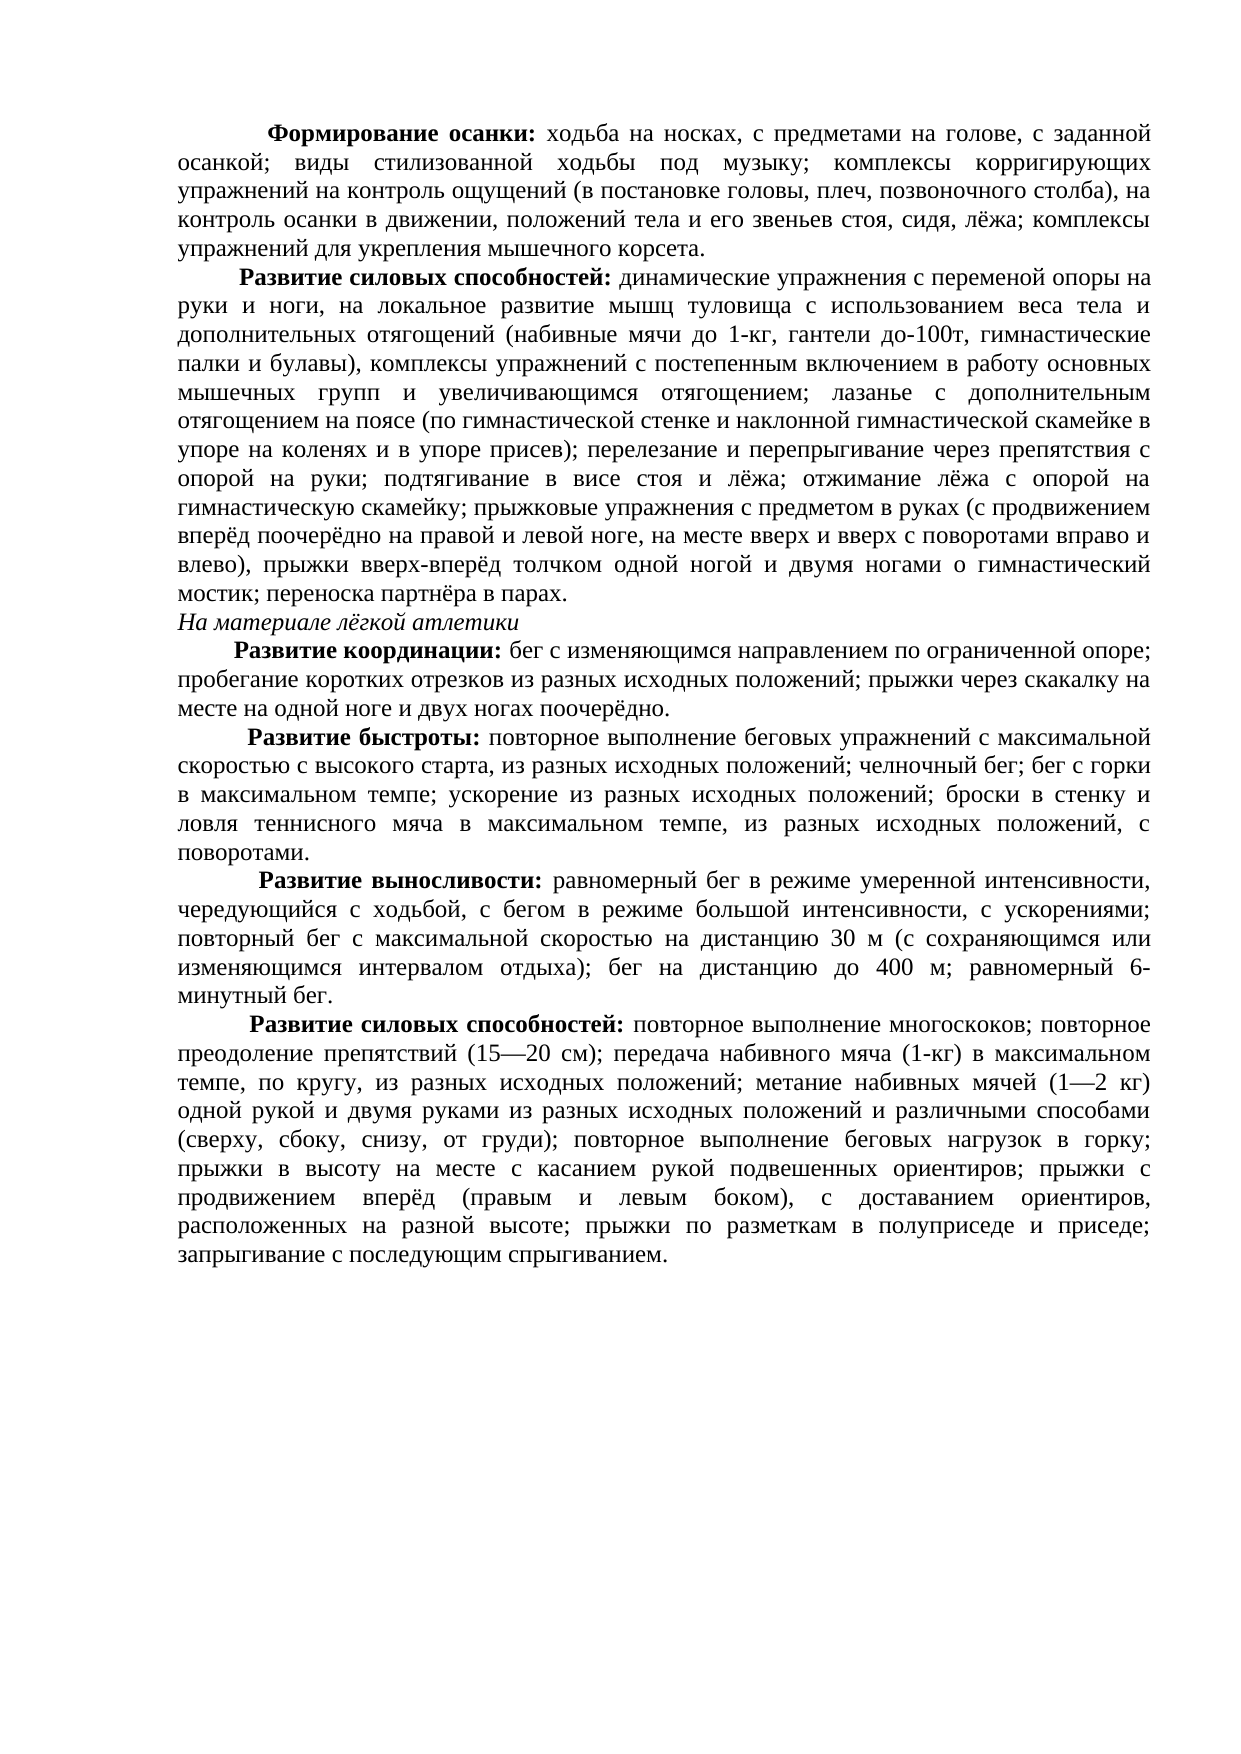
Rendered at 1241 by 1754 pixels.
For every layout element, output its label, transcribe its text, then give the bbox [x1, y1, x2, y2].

text Развитие силовых способностей: динамические упражнения с переменой опоры на руки и ноги, на локальное развитие мышц туловища с использованием веса тела и дополнительных отягощений (набивные мячи до 1-кг, гантели до-100т, гимнастические палки и булавы), комплексы упражнений с постепенным включением в работу основных мышечных групп и увеличивающимся отягощением; лазанье с дополнительным отягощением на поясе (по гимнастической стенке и наклонной гимнастической скамейке в упоре на коленях и в упоре присев); перелезание и перепрыгивание через препятствия с опорой на руки; подтягивание в висе стоя и лёжа; отжимание лёжа с опорой на гимнастическую скамейку; прыжковые упражнения с предметом в руках (с продвижением вперёд поочерёдно на правой и левой ноге, на месте вверх и вверх с поворотами вправо и влево), прыжки вверх-вперёд толчком одной ногой и двумя ногами о гимнастический мостик; переноска партнёра в парах. [177, 262, 1152, 607]
text Развитие выносливости: равномерный бег в режиме умеренной интенсивности, чередующийся с ходьбой, с бегом в режиме большой интенсивности, с ускорениями; повторный бег с максимальной скоростью на дистанцию 30 м (с сохраняющимся или изменяющимся интервалом отдыха); бег на дистанцию до 400 м; равномерный 6-минутный бег. [177, 866, 1152, 1009]
text Развитие координации: бег с изменяющимся направлением по ограниченной опоре; пробегание коротких отрезков из разных исходных положений; прыжки через скакалку на месте на одной ноге и двух ногах поочерёдно. [177, 636, 1152, 722]
text Развитие силовых способностей: повторное выполнение многоскоков; повторное преодоление препятствий (15—20 см); передача набивного мяча (1-кг) в максимальном темпе, по кругу, из разных исходных положений; метание набивных мячей (1—2 кг) одной рукой и двумя руками из разных исходных положений и различными способами (сверху, сбоку, снизу, от груди); повторное выполнение беговых нагрузок в горку; прыжки в высоту на месте с касанием рукой подвешенных ориентиров; прыжки с продвижением вперёд (правым и левым боком), с доставанием ориентиров, расположенных на разной высоте; прыжки по разметкам в полуприседе и приседе; запрыгивание с последующим спрыгиванием. [177, 1009, 1152, 1268]
text Развитие быстроты: повторное выполнение беговых упражнений с максимальной скоростью с высокого старта, из разных исходных положений; челночный бег; бег с горки в максимальном темпе; ускорение из разных исходных положений; броски в стенку и ловля теннисного мяча в максимальном темпе, из разных исходных положений, с поворотами. [177, 722, 1152, 866]
text Формирование осанки: ходьба на носках, с предметами на голове, с заданной осанкой; виды стилизованной ходьбы под музыку; комплексы корригирующих упражнений на контроль ощущений (в постановке головы, плеч, позвоночного столба), на контроль осанки в движении, положений тела и его звеньев стоя, сидя, лёжа; комплексы упражнений для укрепления мышечного корсета. [177, 118, 1152, 262]
text На материале лёгкой атлетики [177, 607, 1152, 636]
